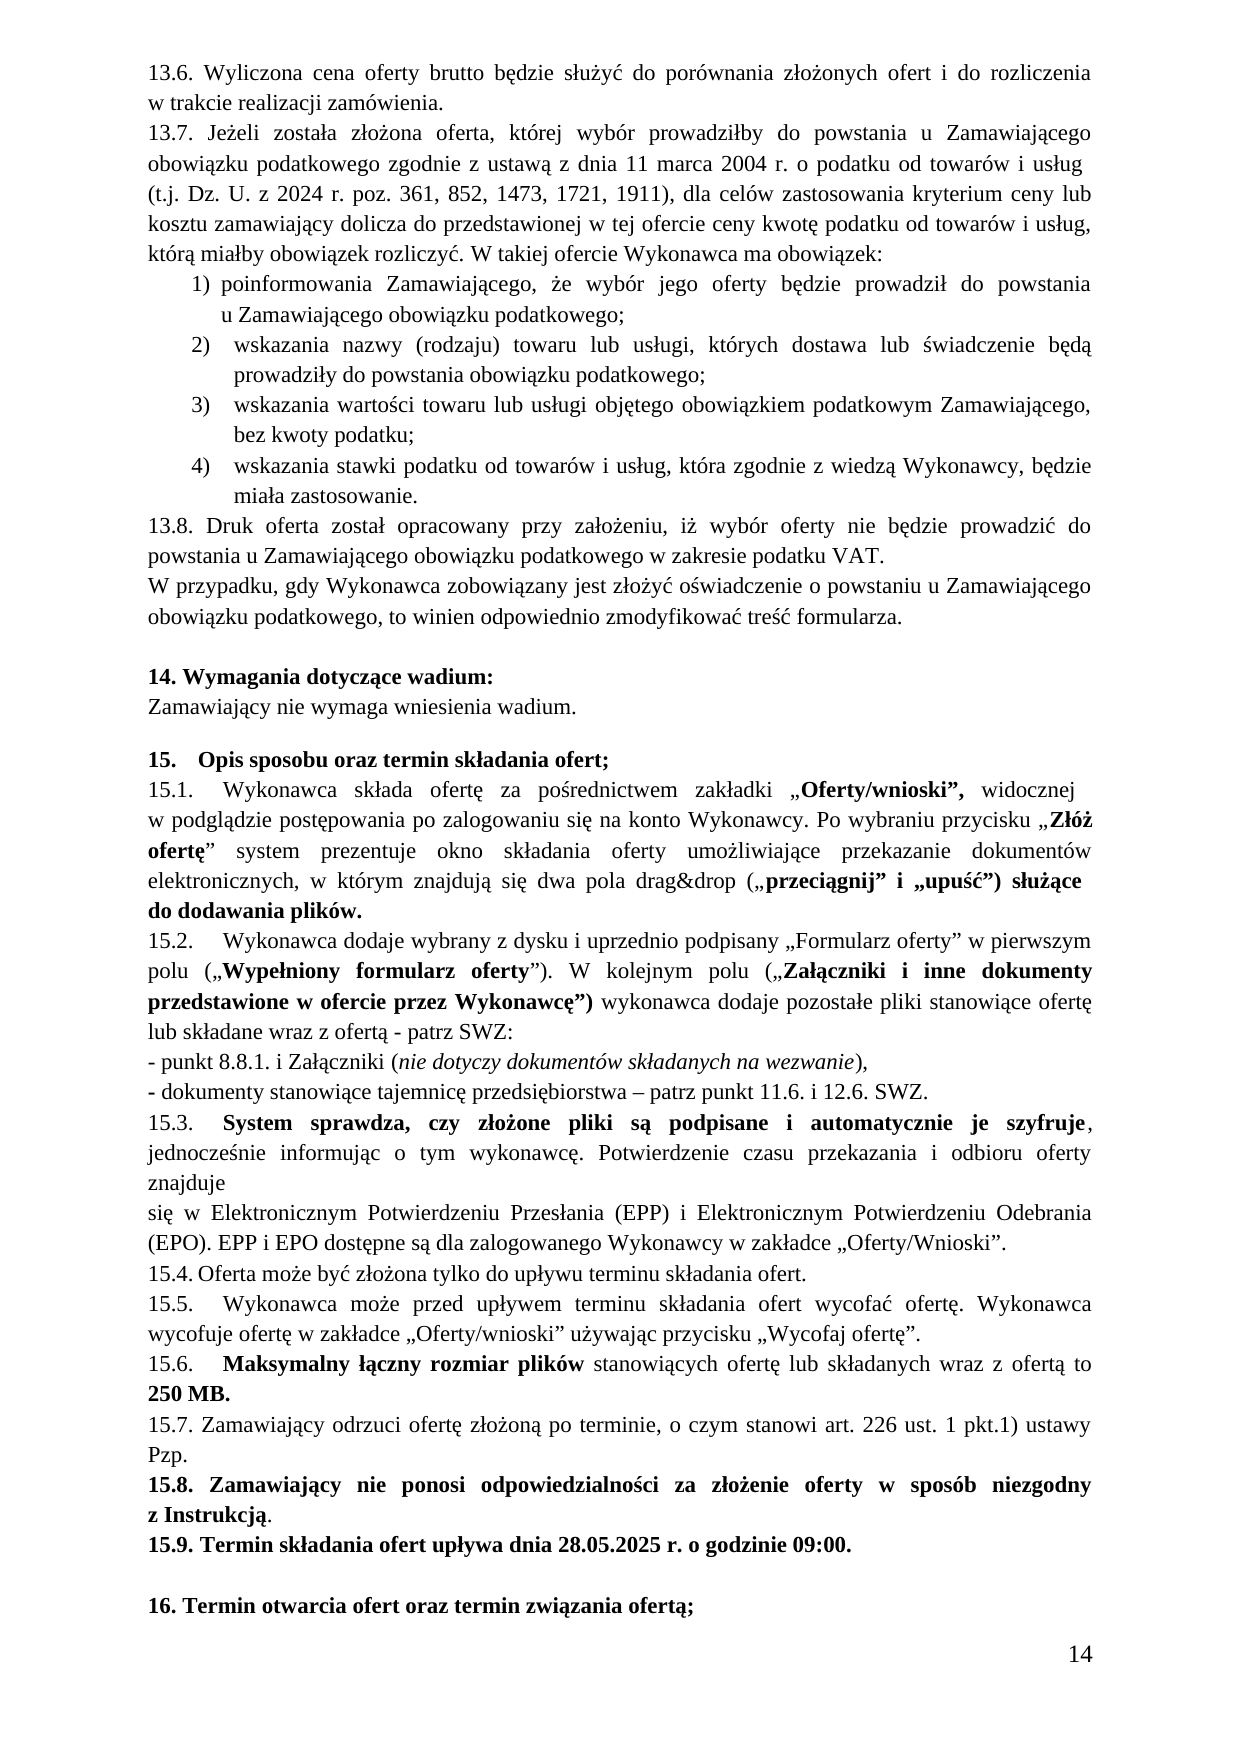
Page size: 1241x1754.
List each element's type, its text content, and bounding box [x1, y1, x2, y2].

text 2) wskazania nazwy (rodzaju) towaru lub usługi, których dostawa lub świadczenie będą prowadziły do powstania obowiązku podatkowego; [191, 331, 1093, 387]
list Wykonawca składa ofertę za pośrednictwem zakładki „Oferty/wnioski”, widocznej w podglądzie postępowania po zalogowaniu się na konto Wykonawcy. Po wybraniu przycisku „Złóż ofertę” system prezentuje okno składania oferty umożliwiające przekazanie dokumentów elektronicznych, w którym znajdują się dwa pola drag&drop („przeciągnij” i „upuść”) służące do dodawania plików. [148, 776, 1093, 923]
text 16. Termin otwarcia ofert oraz termin związania ofertą; [148, 1592, 1093, 1618]
list System sprawdza, czy złożone pliki są podpisane i automatycznie je szyfruje, jednocześnie informując o tym wykonawcę. Potwierdzenie czasu przekazania i odbioru oferty znajduje się w Elektronicznym Potwierdzeniu Przesłania (EPP) i Elektronicznym Potwierdzeniu Odebrania (EPO). EPP i EPO dostępne są dla zalogowanego Wykonawcy w zakładce „Oferty/Wnioski”. [148, 1109, 1093, 1256]
text 4) wskazania stawki podatku od towarów i usług, która zgodnie z wiedzą Wykonawcy, będzie miała zastosowanie. [191, 452, 1093, 508]
list Wykonawca może przed upływem terminu składania ofert wycofać ofertę. Wykonawca wycofuje ofertę w zakładce „Oferty/wnioski” używając przycisku „Wycofaj ofertę”. [148, 1290, 1093, 1346]
text 13.8. Druk oferta został opracowany przy założeniu, iż wybór oferty nie będzie prowadzić do powstania u Zamawiającego obowiązku podatkowego w zakresie podatku VAT. [148, 512, 1093, 569]
text 13.6. Wyliczona cena oferty brutto będzie służyć do porównania złożonych ofert i do rozliczenia w trakcie realizacji zamówienia. [148, 59, 1093, 116]
text 1) poinformowania Zamawiającego, że wybór jego oferty będzie prowadził do powstania u Zamawiającego obowiązku podatkowego; [191, 271, 1093, 327]
list Wykonawca dodaje wybrany z dysku i uprzednio podpisany „Formularz oferty” w pierwszym polu („Wypełniony formularz oferty”). W kolejnym polu („Załączniki i inne dokumenty przedstawione w ofercie przez Wykonawcę”) wykonawca dodaje pozostałe pliki stanowiące ofertę lub składane wraz z ofertą - patrz SWZ: [148, 927, 1093, 1044]
list 15.7. Zamawiający odrzuci ofertę złożoną po terminie, o czym stanowi art. 226 ust. 1 pkt.1) ustawy Pzp. [148, 1411, 1093, 1467]
text W przypadku, gdy Wykonawca zobowiązany jest złożyć oświadczenie o powstaniu u Zamawiającego obowiązku podatkowego, to winien odpowiednio zmodyfikować treść formularza. [148, 573, 1093, 629]
list Opis sposobu oraz termin składania ofert; [148, 746, 1093, 772]
text 15.8. Zamawiający nie ponosi odpowiedzialności za złożenie oferty w sposób niezgodny z Instrukcją. [148, 1471, 1093, 1528]
text 13.7. Jeżeli została złożona oferta, której wybór prowadziłby do powstania u Zamawiającego obowiązku podatkowego zgodnie z ustawą z dnia 11 marca 2004 r. o podatku od towarów i usług (t.j. Dz. U. z 2024 r. poz. 361, 852, 1473, 1721, 1911), dla celów zastosowania kryterium ceny lub kosztu zamawiający dolicza do przedstawionej w tej ofercie ceny kwotę podatku od towarów i usług, którą miałby obowiązek rozliczyć. W takiej ofercie Wykonawca ma obowiązek: [148, 119, 1093, 267]
text 3) wskazania wartości towaru lub usługi objętego obowiązkiem podatkowym Zamawiającego, bez kwoty podatku; [191, 391, 1093, 448]
text 14. Wymagania dotyczące wadium: [148, 663, 1093, 689]
text - dokumenty stanowiące tajemnicę przedsiębiorstwa – patrz punkt 11.6. i 12.6. SWZ. [148, 1078, 1093, 1105]
list Termin składania ofert upływa dnia 28.05.2025 r. o godzinie 09:00. [148, 1532, 1122, 1558]
list Oferta może być złożona tylko do upływu terminu składania ofert. [148, 1260, 1093, 1286]
list Maksymalny łączny rozmiar plików stanowiących ofertę lub składanych wraz z ofertą to 250 MB. [148, 1350, 1093, 1407]
text Zamawiający nie wymaga wniesienia wadium. [148, 693, 1093, 720]
text - punkt 8.8.1. i Załączniki (nie dotyczy dokumentów składanych na wezwanie), [148, 1048, 1093, 1074]
